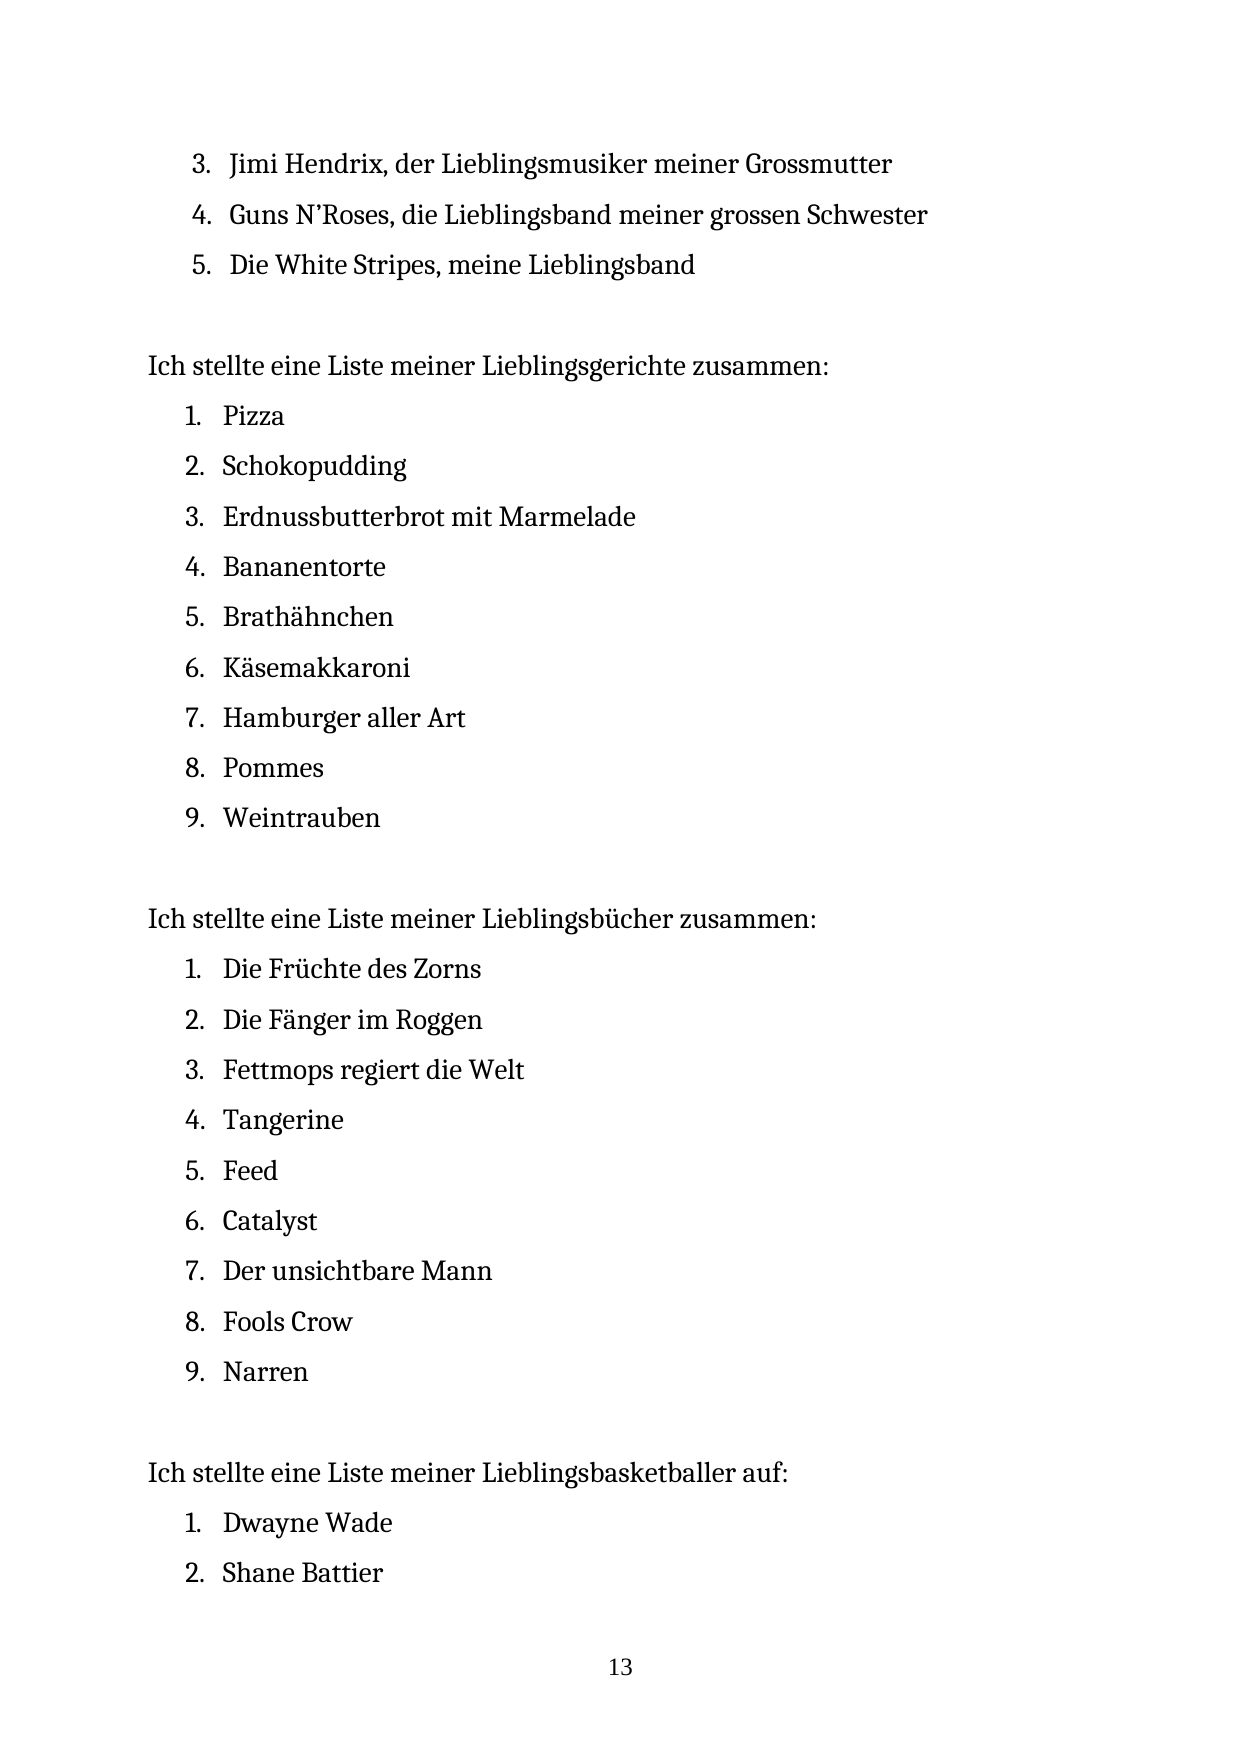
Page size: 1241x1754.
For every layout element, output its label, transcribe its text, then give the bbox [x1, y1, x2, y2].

list Jimi Hendrix, der Lieblingsmusiker meiner Grossmutter [192, 148, 1093, 181]
list Dwayne Wade [185, 1506, 1093, 1539]
list Käsemakkaroni [185, 651, 1093, 684]
list Guns N’Roses, die Lieblingsband meiner grossen Schwester [192, 198, 1093, 231]
list Schokopudding [185, 449, 1093, 483]
list Pommes [185, 751, 1093, 785]
list Pizza [185, 399, 1093, 433]
list Feed [185, 1154, 1093, 1187]
text Ich stellte eine Liste meiner Lieblingsbasketballer auf: [148, 1456, 1093, 1489]
list Die White Stripes, meine Lieblingsband [192, 248, 1093, 282]
list Narren [185, 1355, 1093, 1389]
list Fools Crow [185, 1305, 1093, 1338]
list Erdnussbutterbrot mit Marmelade [185, 500, 1093, 533]
list Brathähnchen [185, 600, 1093, 634]
list Fettmops regiert die Welt [185, 1053, 1093, 1087]
list Der unsichtbare Mann [185, 1254, 1093, 1288]
text Ich stellte eine Liste meiner Lieblingsbücher zusammen: [148, 902, 1093, 936]
list Shane Battier [185, 1556, 1093, 1590]
list Hamburger aller Art [185, 701, 1093, 734]
list Catalyst [185, 1204, 1093, 1238]
list Die Früchte des Zorns [185, 953, 1093, 986]
list Bananentorte [185, 550, 1093, 584]
list Tangerine [185, 1103, 1093, 1137]
text Ich stellte eine Liste meiner Lieblingsgerichte zusammen: [148, 349, 1093, 382]
list Weintrauben [185, 802, 1093, 835]
list Die Fänger im Roggen [185, 1003, 1093, 1036]
